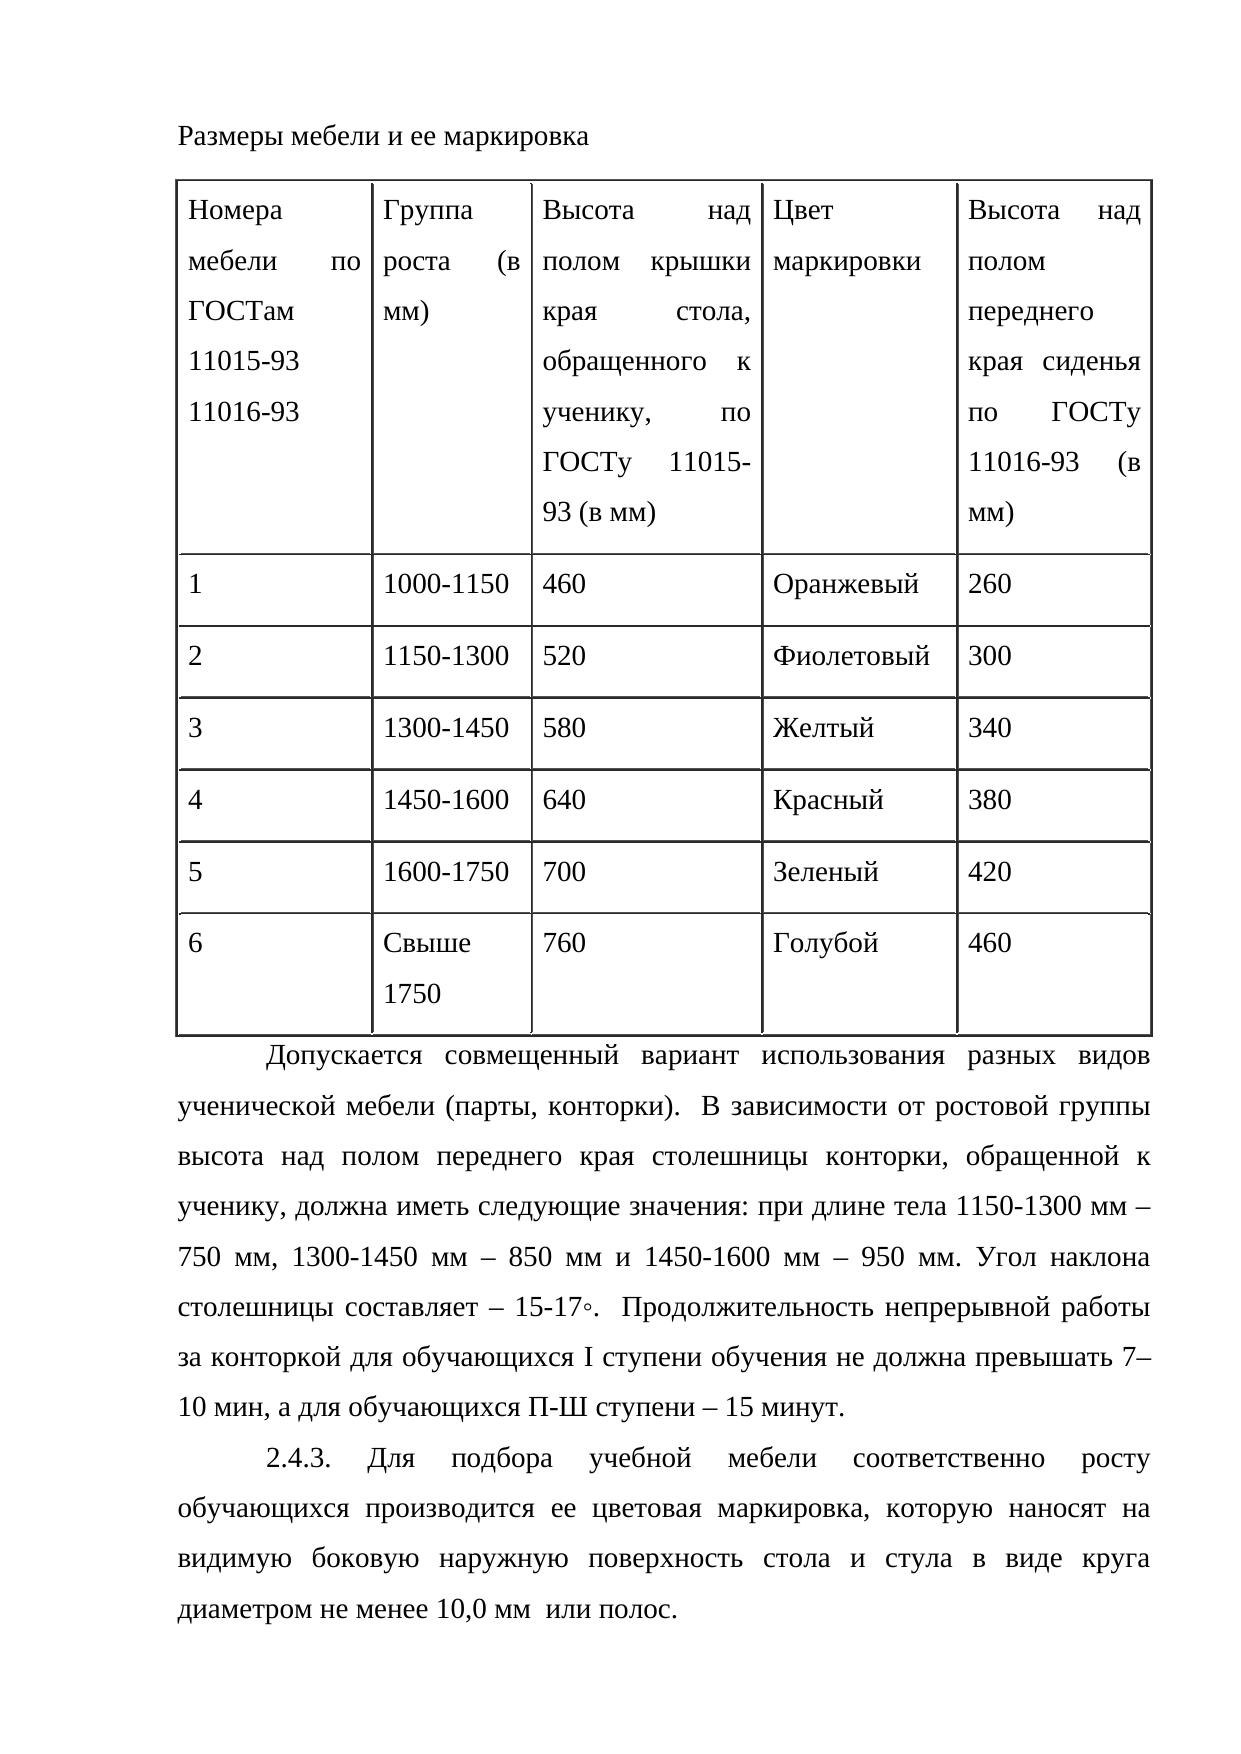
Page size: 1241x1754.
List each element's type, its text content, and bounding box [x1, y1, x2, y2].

table_cell 760 [531, 915, 762, 1034]
table_cell 460 [957, 915, 1150, 1034]
table_cell Зеленый [764, 844, 955, 912]
table_cell Голубой [762, 915, 957, 1034]
table_cell 1000-1150 [374, 556, 530, 624]
table_cell 460 [533, 556, 760, 624]
table_cell 300 [959, 627, 1150, 696]
table_header Высота над полом переднего края сиденья по ГОСТу 11016-93 (в мм) [958, 182, 1150, 553]
table_cell Свыше 1750 [372, 915, 531, 1034]
table_cell 6 [179, 915, 372, 1034]
table_cell 580 [533, 700, 760, 768]
table_cell 2 [179, 627, 370, 696]
table_header Номера мебели по ГОСТам 11015-93 11016-93 [179, 181, 372, 553]
text Допускается совмещенный вариант использования разных видов ученической мебели (парты, конторки). В зависимости от ростовой группы высота над полом переднего края столешницы конторки, обращенной к ученику, должна иметь следующие значения: при длине тела 1150- – , 1300- – и 1450- – . Угол наклона столешницы составляет – 15-17◦. Продолжительность непрерывной работы за конторкой для обучающихся I ступени обучения не должна превышать 7–10 мин, а для обучающихся П-Ш ступени – 15 минут. [177, 1038, 1152, 1423]
text Размеры мебели и ее маркировка [177, 118, 1152, 152]
table_cell 3 [179, 699, 370, 768]
text 2.4.3. Для подбора учебной мебели соответственно росту обучающихся производится ее цветовая маркировка, которую наносят на видимую боковую наружную поверхность стола и стула в виде круга диаметром не менее или полос. [177, 1440, 1152, 1624]
table_cell 1300-1450 [374, 700, 530, 768]
table_cell 340 [959, 699, 1150, 768]
table_cell Оранжевый [764, 556, 955, 624]
table_header Группа роста (в мм) [373, 182, 531, 553]
table_cell Красный [764, 772, 955, 840]
table_header Высота над полом крышки края стола, обращенного к ученику, по ГОСТу 11015-93 (в мм) [531, 181, 762, 553]
table_cell 4 [179, 771, 370, 840]
table_cell Фиолетовый [764, 628, 955, 696]
table_cell 1 [178, 553, 370, 624]
table_cell Желтый [764, 700, 955, 768]
table_cell 420 [959, 843, 1150, 912]
table_cell 1600-1750 [374, 844, 530, 912]
table_cell 700 [533, 844, 760, 912]
table_cell 260 [959, 553, 1151, 624]
table_cell 1450-1600 [374, 772, 530, 840]
table_cell 520 [533, 628, 760, 696]
table_cell 5 [179, 843, 370, 912]
table_cell 1150-1300 [374, 628, 530, 696]
table_cell 380 [959, 771, 1150, 840]
table_header Цвет маркировки [763, 181, 957, 553]
table_cell 640 [533, 772, 760, 840]
